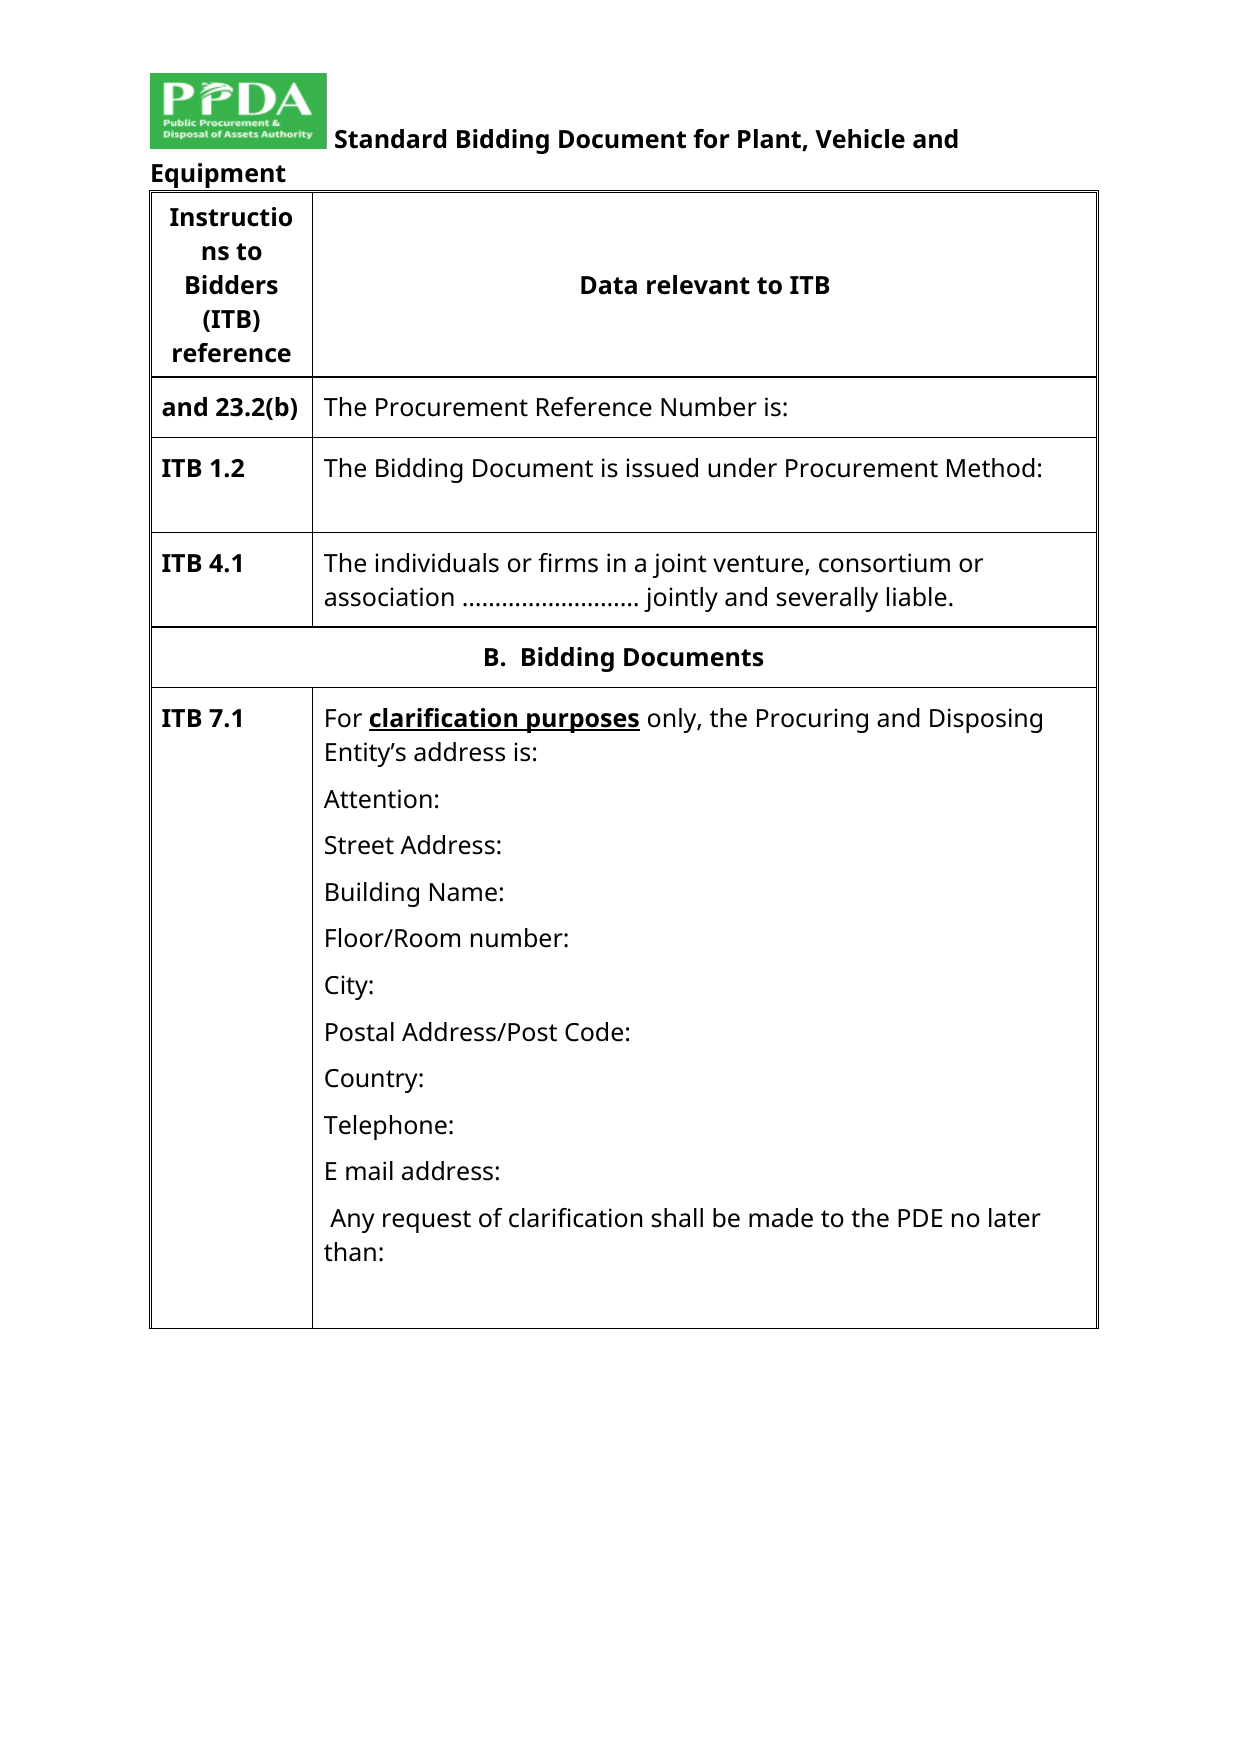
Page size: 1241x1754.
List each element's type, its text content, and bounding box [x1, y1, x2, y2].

table_cell For clarification purposes only, the Procuring and Disposing Entity’s address is: Attention: Street Address: Building Name: Floor/Room number: City: Postal Address/Post Code: Country: Telephone: E mail address: Any request of clarification shall be made to the PDE no later than: [313, 688, 1096, 1328]
table_cell ITB 1.2 [152, 438, 312, 531]
table_cell The individuals or firms in a joint venture, consortium or association ……………………… jointly and severally liable. [313, 533, 1096, 626]
picture [150, 73, 328, 149]
table_cell The Bidding Document is issued under Procurement Method: [313, 438, 1096, 531]
table_header Instructions to Bidders (ITB) reference [152, 193, 312, 376]
table_header Data relevant to ITB [313, 193, 1096, 376]
table_cell The Project name or the subject of the procurement is: The Procurement Reference Number is: [313, 378, 1096, 437]
table_cell ITB 1.1; 2.1 and 23.2(b) [152, 378, 312, 437]
table_cell ITB 7.1 [152, 688, 312, 1328]
table_cell ITB 4.1 [152, 533, 312, 626]
table_cell B. Bidding Documents [152, 628, 1096, 687]
